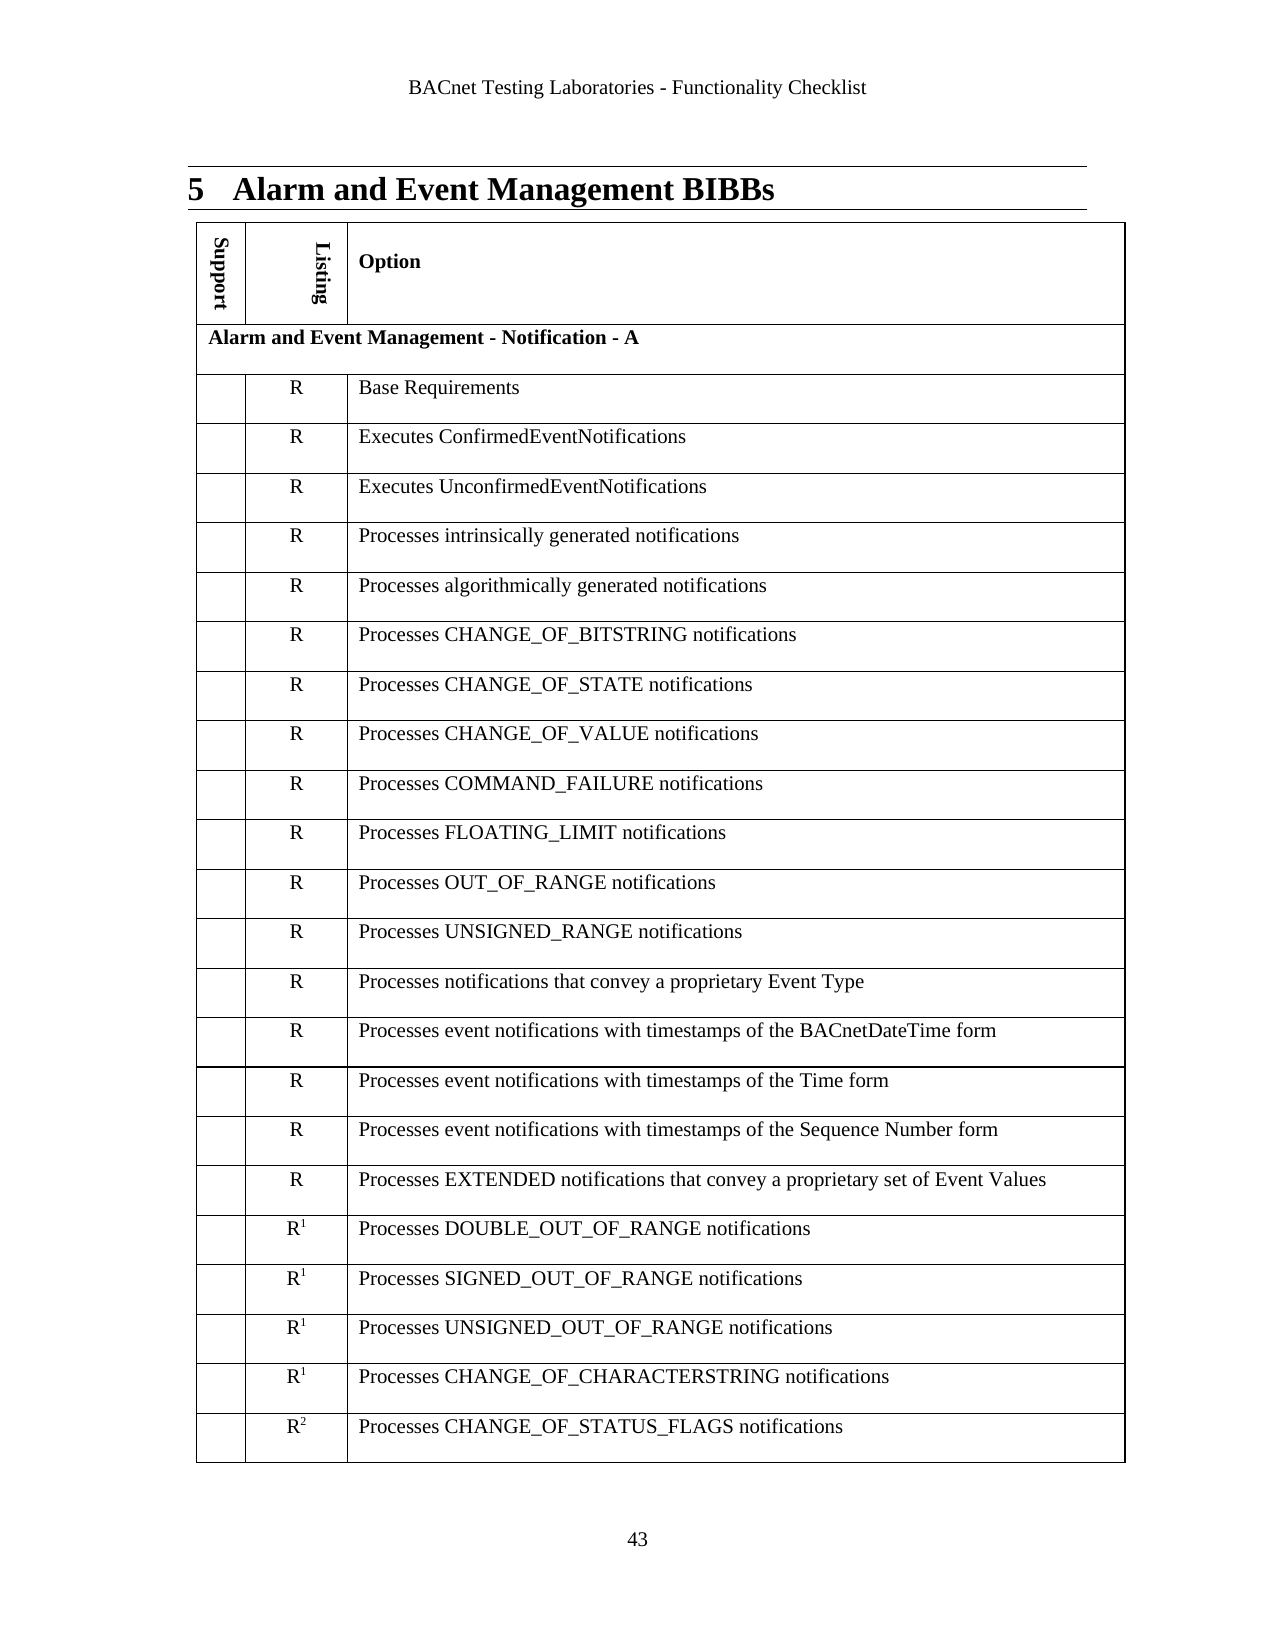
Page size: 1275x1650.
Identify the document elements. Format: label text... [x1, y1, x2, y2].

table_cell Processes CHANGE_OF_VALUE notifications [348, 721, 1124, 769]
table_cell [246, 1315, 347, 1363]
table_header Listing [246, 223, 347, 324]
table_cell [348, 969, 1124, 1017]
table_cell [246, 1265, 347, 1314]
table_cell [197, 721, 245, 769]
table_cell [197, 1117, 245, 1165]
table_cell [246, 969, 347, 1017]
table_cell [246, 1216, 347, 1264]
table_header Support [197, 223, 245, 324]
table_cell Base Requirements [348, 375, 1124, 423]
table_cell R [246, 523, 347, 572]
table_cell R [246, 820, 347, 868]
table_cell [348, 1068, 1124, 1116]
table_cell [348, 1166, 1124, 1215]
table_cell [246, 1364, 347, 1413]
subtitle Alarm and Event Management BIBBs [187, 167, 1087, 210]
table_cell [197, 820, 245, 868]
table_cell [197, 771, 245, 819]
table_cell R [246, 672, 347, 720]
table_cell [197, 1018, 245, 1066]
table_cell Processes intrinsically generated notifications [348, 523, 1124, 572]
table_cell [197, 672, 245, 720]
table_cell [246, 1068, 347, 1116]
table_cell [197, 870, 245, 918]
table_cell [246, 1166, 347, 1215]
table_cell [197, 424, 245, 473]
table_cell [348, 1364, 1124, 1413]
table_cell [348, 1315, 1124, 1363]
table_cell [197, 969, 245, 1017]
table_cell [197, 474, 245, 522]
table_cell R [246, 573, 347, 621]
table_cell Executes UnconfirmedEventNotifications [348, 474, 1124, 522]
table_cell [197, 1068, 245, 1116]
table_cell R [246, 375, 347, 423]
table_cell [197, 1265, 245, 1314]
table_cell R [246, 424, 347, 473]
table_cell R [246, 870, 347, 918]
table_cell R [246, 771, 347, 819]
table_cell R [246, 622, 347, 671]
table_cell R [246, 721, 347, 769]
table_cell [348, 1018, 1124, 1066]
table_cell [197, 622, 245, 671]
table_cell Executes ConfirmedEventNotifications [348, 424, 1124, 473]
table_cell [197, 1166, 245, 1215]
table_cell Processes CHANGE_OF_STATE notifications [348, 672, 1124, 720]
table_cell R [246, 474, 347, 522]
table_cell Alarm and Event Management - Notification - A [197, 325, 1124, 374]
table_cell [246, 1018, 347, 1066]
table_cell Processes COMMAND_FAILURE notifications [348, 771, 1124, 819]
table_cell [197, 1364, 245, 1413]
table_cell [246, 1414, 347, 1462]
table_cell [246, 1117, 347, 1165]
table_cell Processes OUT_OF_RANGE notifications [348, 870, 1124, 918]
table_cell Processes CHANGE_OF_BITSTRING notifications [348, 622, 1124, 671]
table_header Option [348, 223, 1124, 324]
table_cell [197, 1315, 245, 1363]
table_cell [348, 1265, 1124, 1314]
table_cell Processes FLOATING_LIMIT notifications [348, 820, 1124, 868]
table_cell [197, 375, 245, 423]
table_cell Processes algorithmically generated notifications [348, 573, 1124, 621]
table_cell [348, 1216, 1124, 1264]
table_cell R [246, 919, 347, 967]
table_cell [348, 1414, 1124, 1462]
table_cell [197, 523, 245, 572]
table_cell [197, 573, 245, 621]
table_cell [197, 919, 245, 967]
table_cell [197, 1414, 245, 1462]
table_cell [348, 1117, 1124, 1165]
table_cell Processes UNSIGNED_RANGE notifications [348, 919, 1124, 967]
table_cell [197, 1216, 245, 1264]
